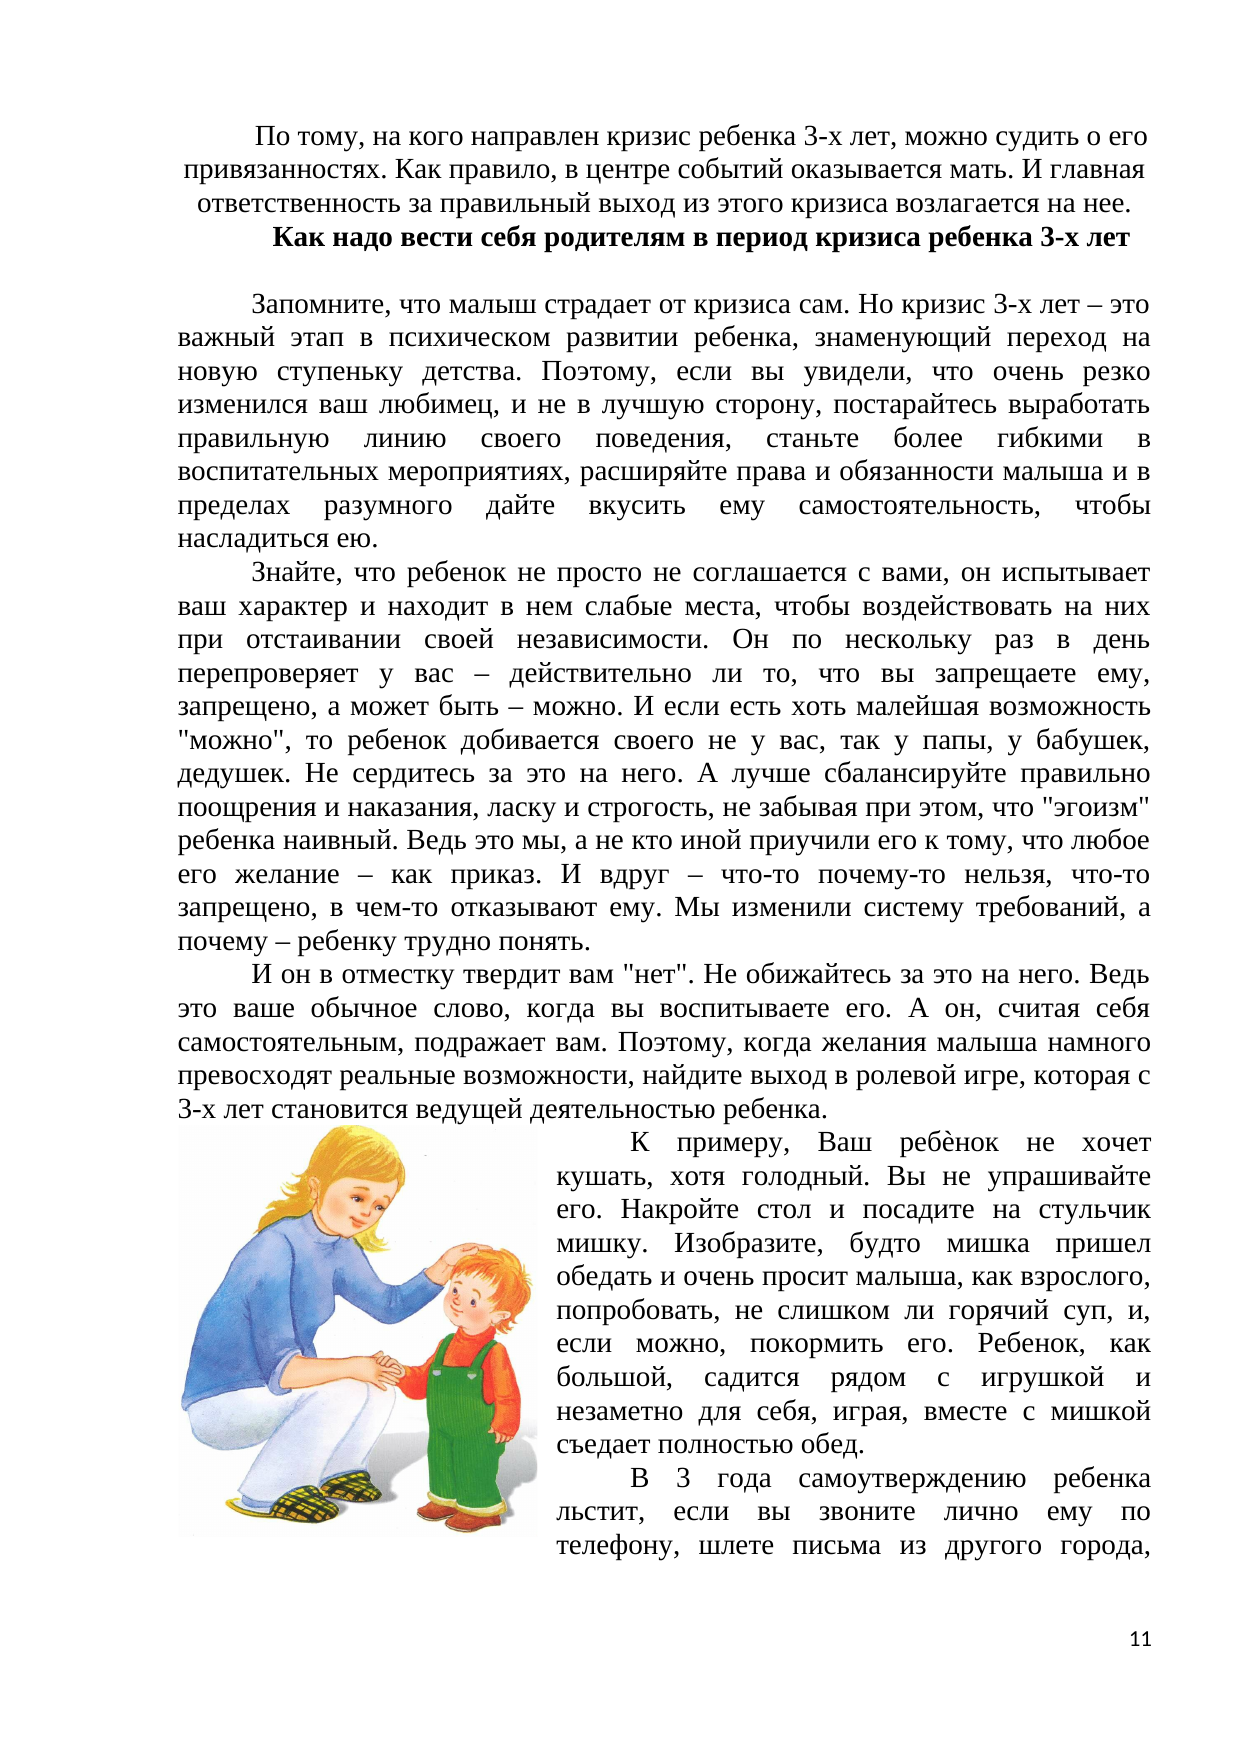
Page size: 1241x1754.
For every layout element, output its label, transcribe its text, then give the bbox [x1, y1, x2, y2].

text И он в отместку твердит вам "нет". Не обижайтесь за это на него. Ведь это ваше обычное слово, когда вы воспитываете его. А он, считая себя самостоятельным, подражает вам. Поэтому, когда желания малыша намного превосходят реальные возможности, найдите выход в ролевой игре, которая с 3-х лет становится ведущей деятельностью ребенка. [177, 957, 1152, 1124]
text Знайте, что ребенок не просто не соглашается с вами, он испытывает ваш характер и находит в нем слабые места, чтобы воздействовать на них при отстаивании своей независимости. Он по нескольку раз в день перепроверяет у вас – действительно ли то, что вы запрещаете ему, запрещено, а может быть – можно. И если есть хоть малейшая возможность "можно", то ребенок добивается своего не у вас, так у папы, у бабушек, дедушек. Не сердитесь за это на него. А лучше сбалансируйте правильно поощрения и наказания, ласку и строгость, не забывая при этом, что "эгоизм" ребенка наивный. Ведь это мы, а не кто иной приучили его к тому, что любое его желание – как приказ. И вдруг – что-то почему-то нельзя, что-то запрещено, в чем-то отказывают ему. Мы изменили систему требований, а почему – ребенку трудно понять. [177, 554, 1152, 957]
text Как надо вести себя родителям в период кризиса ребенка 3-х лет [177, 219, 1152, 252]
text Запомните, что малыш страдает от кризиса сам. Но кризис 3-х лет – это важный этап в психическом развитии ребенка, знаменующий переход на новую ступеньку детства. Поэтому, если вы увидели, что очень резко изменился ваш любимец, и не в лучшую сторону, постарайтесь выработать правильную линию своего поведения, станьте более гибкими в воспитательных мероприятиях, расширяйте права и обязанности малыша и в пределах разумного дайте вкусить ему самостоятельность, чтобы насладиться ею. [177, 286, 1152, 554]
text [177, 1460, 1152, 1560]
picture [177, 1125, 538, 1536]
text По тому, на кого направлен кризис ребенка 3-х лет, можно судить о его привязанностях. Как правило, в центре событий оказывается мать. И главная ответственность за правильный выход из этого кризиса возлагается на нее. [177, 118, 1152, 219]
